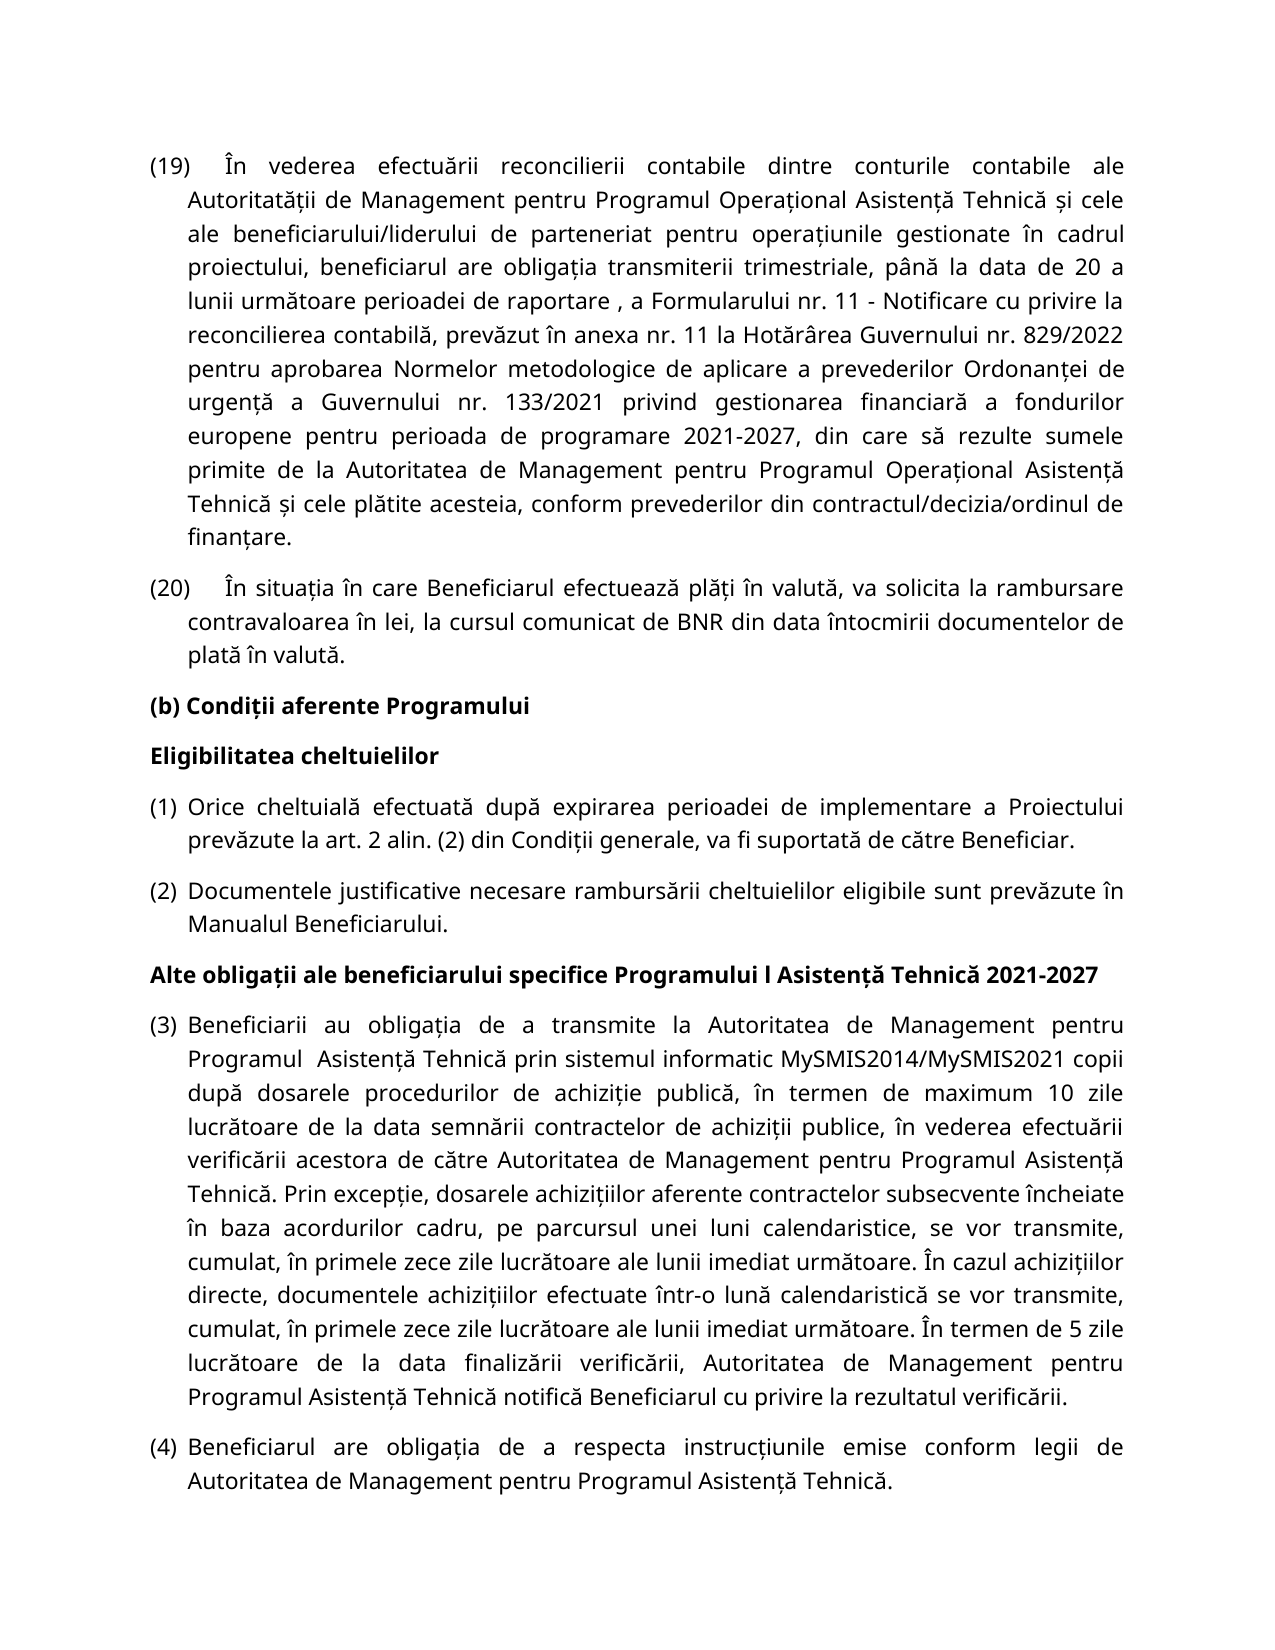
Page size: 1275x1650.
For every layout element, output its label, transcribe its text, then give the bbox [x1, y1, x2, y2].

text Alte obligații ale beneficiarului specifice Programului l Asistență Tehnică 2021-2027 [150, 959, 1125, 990]
list Orice cheltuială efectuată după expirarea perioadei de implementare a Proiectului prevăzute la art. 2 alin. (2) din Condiții generale, va fi suportată de către Beneficiar. [150, 790, 1125, 855]
list Beneficiarii au obligația de a transmite la Autoritatea de Management pentru Programul Asistență Tehnică prin sistemul informatic MySMIS2014/MySMIS2021 copii după dosarele procedurilor de achiziție publică, în termen de maximum 10 zile lucrătoare de la data semnării contractelor de achiziții publice, în vederea efectuării verificării acestora de către Autoritatea de Management pentru Programul Asistență Tehnică. Prin excepție, dosarele achizițiilor aferente contractelor subsecvente încheiate în baza acordurilor cadru, pe parcursul unei luni calendaristice, se vor transmite, cumulat, în primele zece zile lucrătoare ale lunii imediat următoare. În cazul achizițiilor directe, documentele achizițiilor efectuate într-o lună calendaristică se vor transmite, cumulat, în primele zece zile lucrătoare ale lunii imediat următoare. În termen de 5 zile lucrătoare de la data finalizării verificării, Autoritatea de Management pentru Programul Asistență Tehnică notifică Beneficiarul cu privire la rezultatul verificării. [150, 1009, 1125, 1412]
list În vederea efectuării reconcilierii contabile dintre conturile contabile ale Autoritatății de Management pentru Programul Operațional Asistență Tehnică şi cele ale beneficiarului/liderului de parteneriat pentru operaţiunile gestionate în cadrul proiectului, beneficiarul are obligaţia transmiterii trimestriale, până la data de 20 a lunii următoare perioadei de raportare , a Formularului nr. 11 - Notificare cu privire la reconcilierea contabilă, prevăzut în anexa nr. 11 la Hotărârea Guvernului nr. 829/2022 pentru aprobarea Normelor metodologice de aplicare a prevederilor Ordonanţei de urgenţă a Guvernului nr. 133/2021 privind gestionarea financiară a fondurilor europene pentru perioada de programare 2021-2027, din care să rezulte sumele primite de la Autoritatea de Management pentru Programul Operațional Asistență Tehnică şi cele plătite acesteia, conform prevederilor din contractul/decizia/ordinul de finanţare. [150, 150, 1125, 552]
list Documentele justificative necesare rambursării cheltuielilor eligibile sunt prevăzute în Manualul Beneficiarului. [150, 874, 1125, 939]
text (b) Condiții aferente Programului [150, 689, 1125, 721]
text Eligibilitatea cheltuielilor [150, 740, 1125, 771]
list În situația în care Beneficiarul efectuează plăți în valută, va solicita la rambursare contravaloarea în lei, la cursul comunicat de BNR din data întocmirii documentelor de plată în valută. [150, 572, 1125, 670]
list Beneficiarul are obligaţia de a respecta instrucțiunile emise conform legii de Autoritatea de Management pentru Programul Asistență Tehnică. [150, 1431, 1125, 1496]
